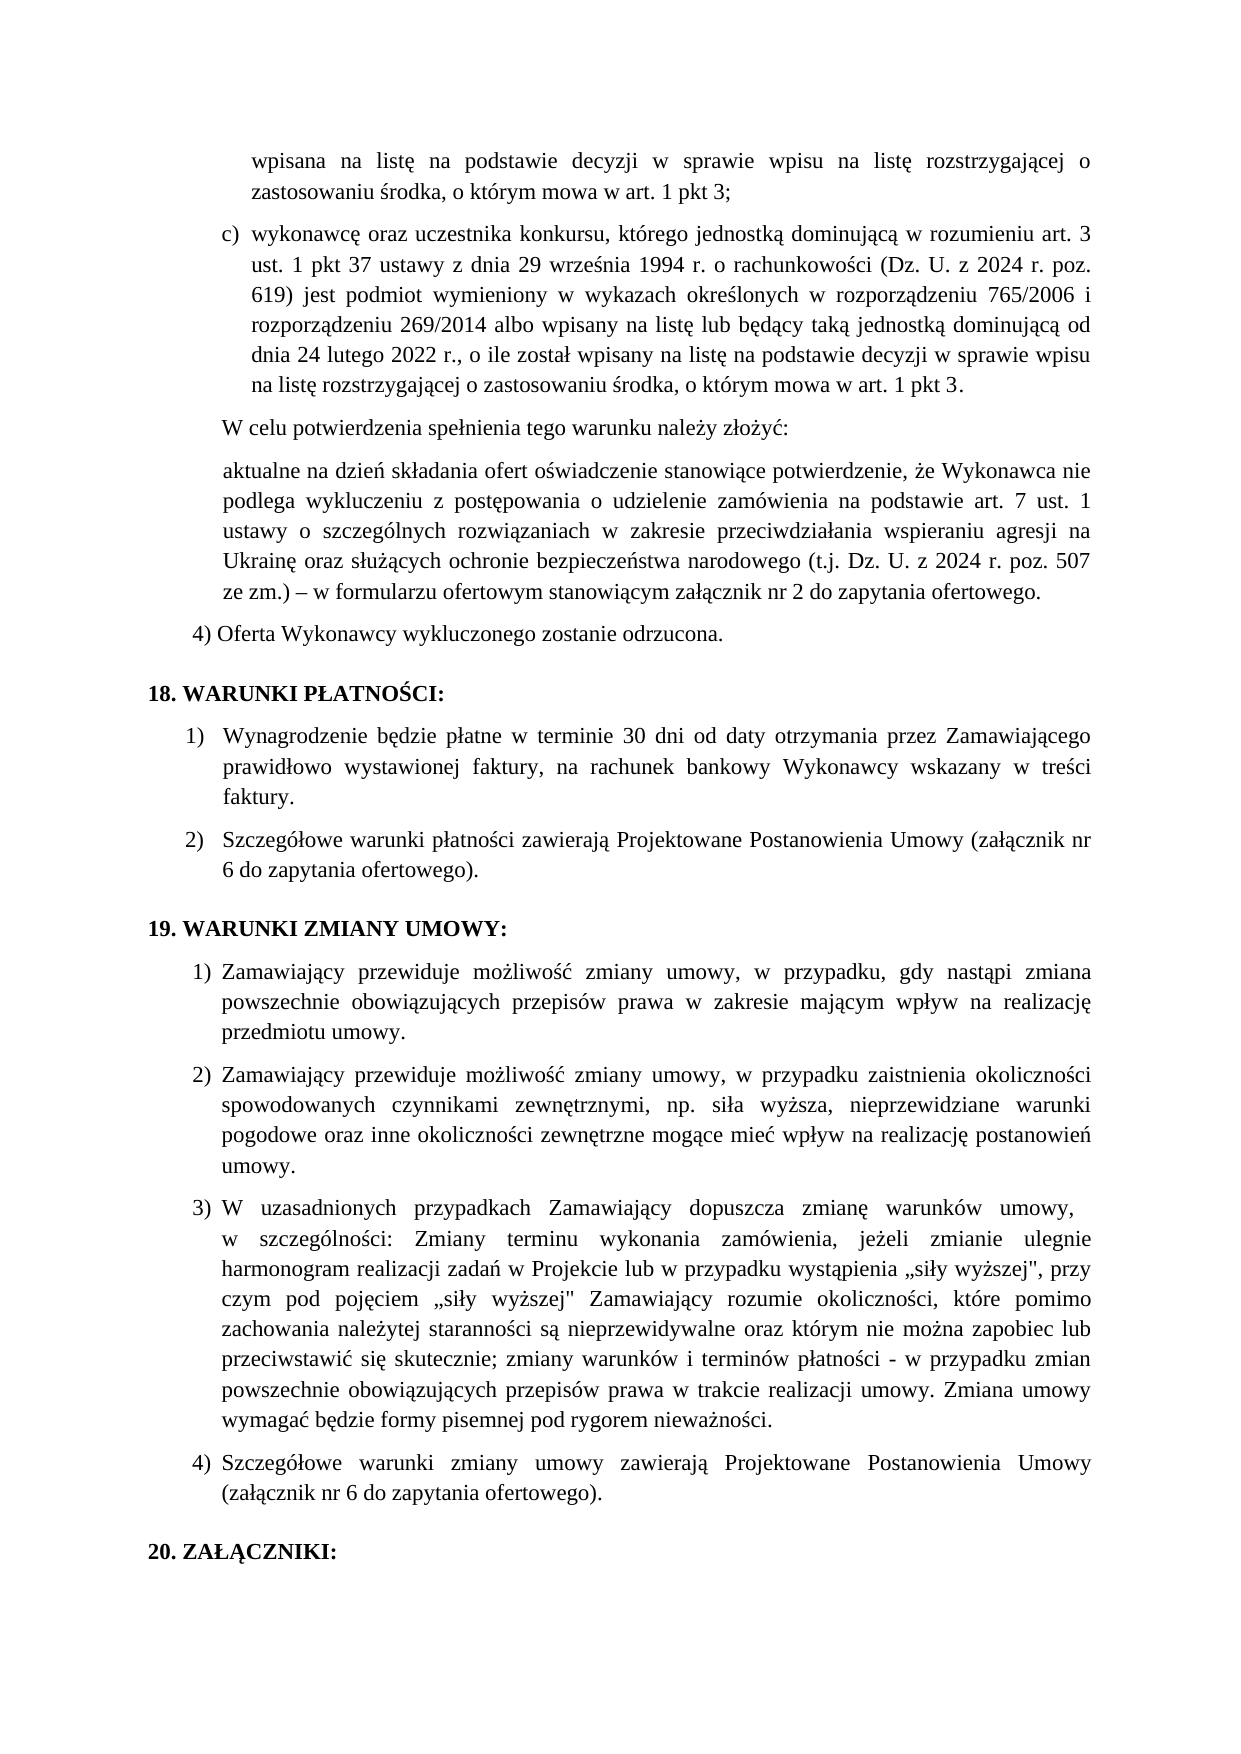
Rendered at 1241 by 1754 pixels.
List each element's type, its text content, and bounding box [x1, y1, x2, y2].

text 19. WARUNKI ZMIANY UMOWY: [148, 915, 1093, 942]
list aktualne na dzień składania ofert oświadczenie stanowiące potwierdzenie, że Wykonawca nie podlega wykluczeniu z postępowania o udzielenie zamówienia na podstawie art. 7 ust. 1 ustawy o szczególnych rozwiązaniach w zakresie przeciwdziałania wspieraniu agresji na Ukrainę oraz służących ochronie bezpieczeństwa narodowego (t.j. Dz. U. z 2024 r. poz. 507 ze zm.) – w formularzu ofertowym stanowiącym załącznik nr 2 do zapytania ofertowego. [223, 457, 1093, 604]
text 18. WARUNKI PŁATNOŚCI: [148, 680, 1093, 706]
list wykonawcę oraz uczestnika konkursu, którego jednostką dominującą w rozumieniu art. 3 ust. 1 pkt 37 ustawy z dnia 29 września 1994 r. o rachunkowości (Dz. U. z 2024 r. poz. 619) jest podmiot wymieniony w wykazach określonych w rozporządzeniu 765/2006 i rozporządzeniu 269/2014 albo wpisany na listę lub będący taką jednostką dominującą od dnia 24 lutego 2022 r., o ile został wpisany na listę na podstawie decyzji w sprawie wpisu na listę rozstrzygającej o zastosowaniu środka, o którym mowa w art. 1 pkt 3. [221, 221, 1093, 398]
text 20. ZAŁĄCZNIKI: [148, 1538, 1093, 1564]
list Zamawiający przewiduje możliwość zmiany umowy, w przypadku zaistnienia okoliczności spowodowanych czynnikami zewnętrznymi, np. siła wyższa, nieprzewidziane warunki pogodowe oraz inne okoliczności zewnętrzne mogące mieć wpływ na realizację postanowień umowy. [192, 1061, 1093, 1178]
list Szczegółowe warunki zmiany umowy zawierają Projektowane Postanowienia Umowy (załącznik nr 6 do zapytania ofertowego). [192, 1449, 1093, 1505]
list Wynagrodzenie będzie płatne w terminie 30 dni od daty otrzymania przez Zamawiającego prawidłowo wystawionej faktury, na rachunek bankowy Wykonawcy wskazany w treści faktury. [185, 723, 1093, 809]
list W uzasadnionych przypadkach Zamawiający dopuszcza zmianę warunków umowy, w szczególności: Zmiany terminu wykonania zamówienia, jeżeli zmianie ulegnie harmonogram realizacji zadań w Projekcie lub w przypadku wystąpienia „siły wyższej", przy czym pod pojęciem „siły wyższej" Zamawiający rozumie okoliczności, które pomimo zachowania należytej staranności są nieprzewidywalne oraz którym nie można zapobiec lub przeciwstawić się skutecznie; zmiany warunków i terminów płatności - w przypadku zmian powszechnie obowiązujących przepisów prawa w trakcie realizacji umowy. Zmiana umowy wymagać będzie formy pisemnej pod rygorem nieważności. [192, 1194, 1093, 1432]
list Zamawiający przewiduje możliwość zmiany umowy, w przypadku, gdy nastąpi zmiana powszechnie obowiązujących przepisów prawa w zakresie mającym wpływ na realizację przedmiotu umowy. [192, 958, 1093, 1045]
list W celu potwierdzenia spełnienia tego warunku należy złożyć: [221, 414, 1093, 441]
list 4) Oferta Wykonawcy wykluczonego zostanie odrzucona. [192, 621, 1093, 647]
list Szczegółowe warunki płatności zawierają Projektowane Postanowienia Umowy (załącznik nr 6 do zapytania ofertowego). [185, 826, 1093, 882]
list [221, 148, 1093, 204]
